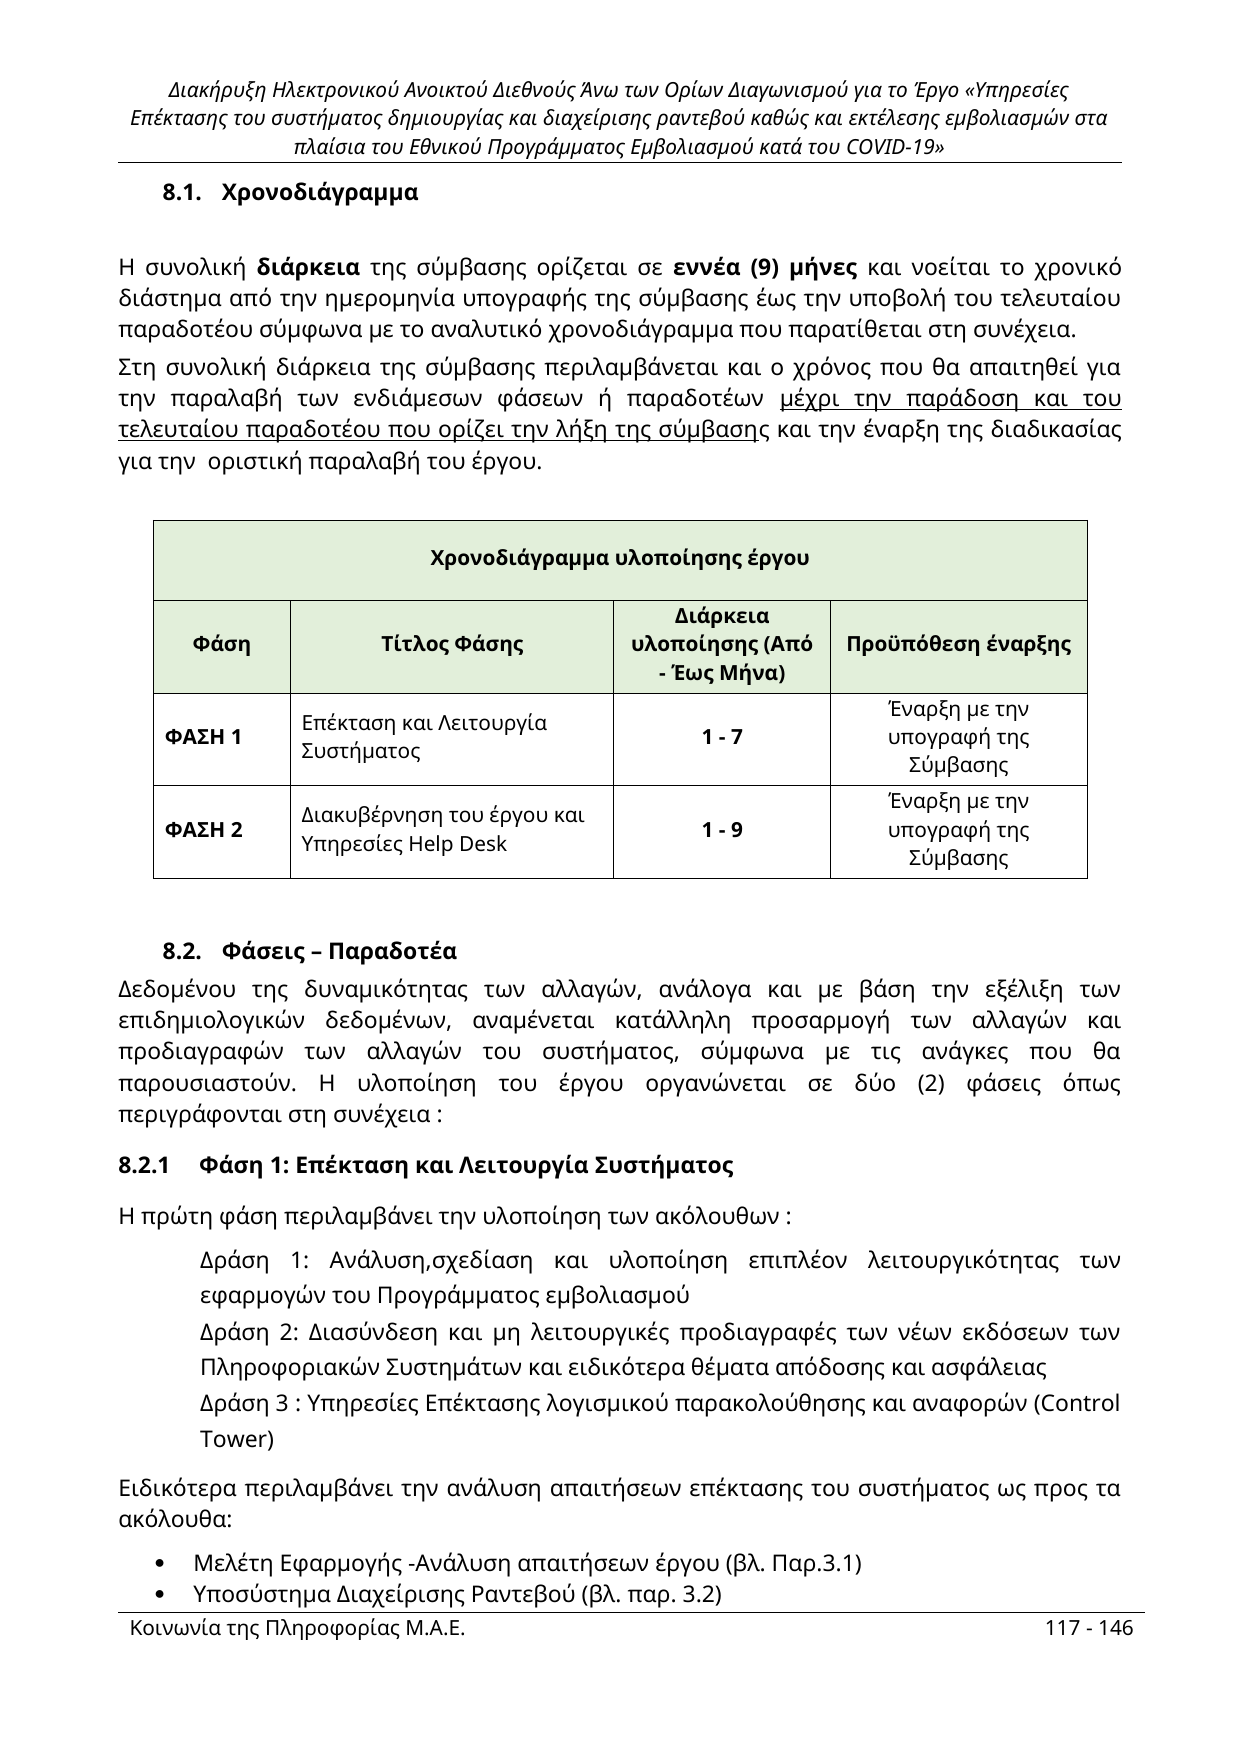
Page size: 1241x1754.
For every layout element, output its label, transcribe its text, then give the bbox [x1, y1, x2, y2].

subtitle Φάσεις – Παραδοτέα [162, 935, 1122, 966]
table_cell 1 - 9 [614, 786, 830, 878]
list Δράση 1: Ανάλυση,σχεδίαση και υλοποίηση επιπλέον λειτουργικότητας των εφαρμογών του Προγράμματος εμβολιασμού [200, 1243, 1122, 1311]
table_cell ΦΑΣΗ 2 [154, 786, 290, 878]
table_cell ΦΑΣΗ 1 [154, 694, 290, 785]
table_cell Φάση [154, 601, 290, 693]
table_cell Διακυβέρνηση του έργου και Υπηρεσίες Help Desk [291, 786, 613, 878]
text Στη συνολική διάρκεια της σύμβασης περιλαμβάνεται και ο χρόνος που θα απαιτηθεί για την παραλαβή των ενδιάμεσων φάσεων ή παραδοτέων μέχρι την παράδοση και του τελευταίου παραδοτέου που ορίζει την λήξη της σύμβασης και την έναρξη της διαδικασίας για την οριστική παραλαβή του έργου. [118, 351, 1122, 476]
text Η συνολική διάρκεια της σύμβασης ορίζεται σε εννέα (9) μήνες και νοείται το χρονικό διάστημα από την ημερομηνία υπογραφής της σύμβασης έως την υποβολή του τελευταίου παραδοτέου σύμφωνα με το αναλυτικό χρονοδιάγραμμα που παρατίθεται στη συνέχεια. [118, 251, 1122, 345]
text Η πρώτη φάση περιλαμβάνει την υλοποίηση των ακόλουθων : [118, 1200, 1122, 1231]
text Δεδομένου της δυναμικότητας των αλλαγών, ανάλογα και με βάση την εξέλιξη των επιδημιολογικών δεδομένων, αναμένεται κατάλληλη προσαρμογή των αλλαγών και προδιαγραφών των αλλαγών του συστήματος, σύμφωνα με τις ανάγκες που θα παρουσιαστούν. Η υλοποίηση του έργου οργανώνεται σε δύο (2) φάσεις όπως περιγράφονται στη συνέχεια : [118, 973, 1122, 1129]
list Υποσύστημα Διαχείρισης Ραντεβού (βλ. παρ. 3.2) [156, 1578, 1122, 1609]
table_header Χρονοδιάγραμμα υλοποίησης έργου [154, 521, 1087, 600]
text Ειδικότερα περιλαμβάνει την ανάλυση απαιτήσεων επέκτασης του συστήματος ως προς τα ακόλουθα: [118, 1472, 1122, 1534]
list Δράση 3 : Υπηρεσίες Επέκτασης λογισμικού παρακολούθησης και αναφορών (Control Tower) [200, 1387, 1122, 1454]
list Μελέτη Εφαρμογής -Ανάλυση απαιτήσεων έργου (βλ. Παρ.3.1) [156, 1547, 1122, 1578]
table_cell Έναρξη με την υπογραφή της Σύμβασης [831, 786, 1087, 878]
table_cell 1 - 7 [614, 694, 830, 785]
table_cell Τίτλος Φάσης [291, 601, 613, 693]
table_cell Επέκταση και Λειτουργία Συστήματος [291, 694, 613, 785]
subtitle 8.2.1 Φάση 1: Επέκταση και Λειτουργία Συστήματος [118, 1150, 1122, 1179]
list Δράση 2: Διασύνδεση και μη λειτουργικές προδιαγραφές των νέων εκδόσεων των Πληροφοριακών Συστημάτων και ειδικότερα θέματα απόδοσης και ασφάλειας [200, 1315, 1122, 1383]
table_cell Διάρκεια υλοποίησης (Από - Έως Μήνα) [614, 601, 830, 693]
subtitle Χρονοδιάγραμμα [162, 176, 1122, 207]
table_cell Προϋπόθεση έναρξης [831, 601, 1087, 693]
table_cell Έναρξη με την υπογραφή της Σύμβασης [831, 694, 1087, 785]
